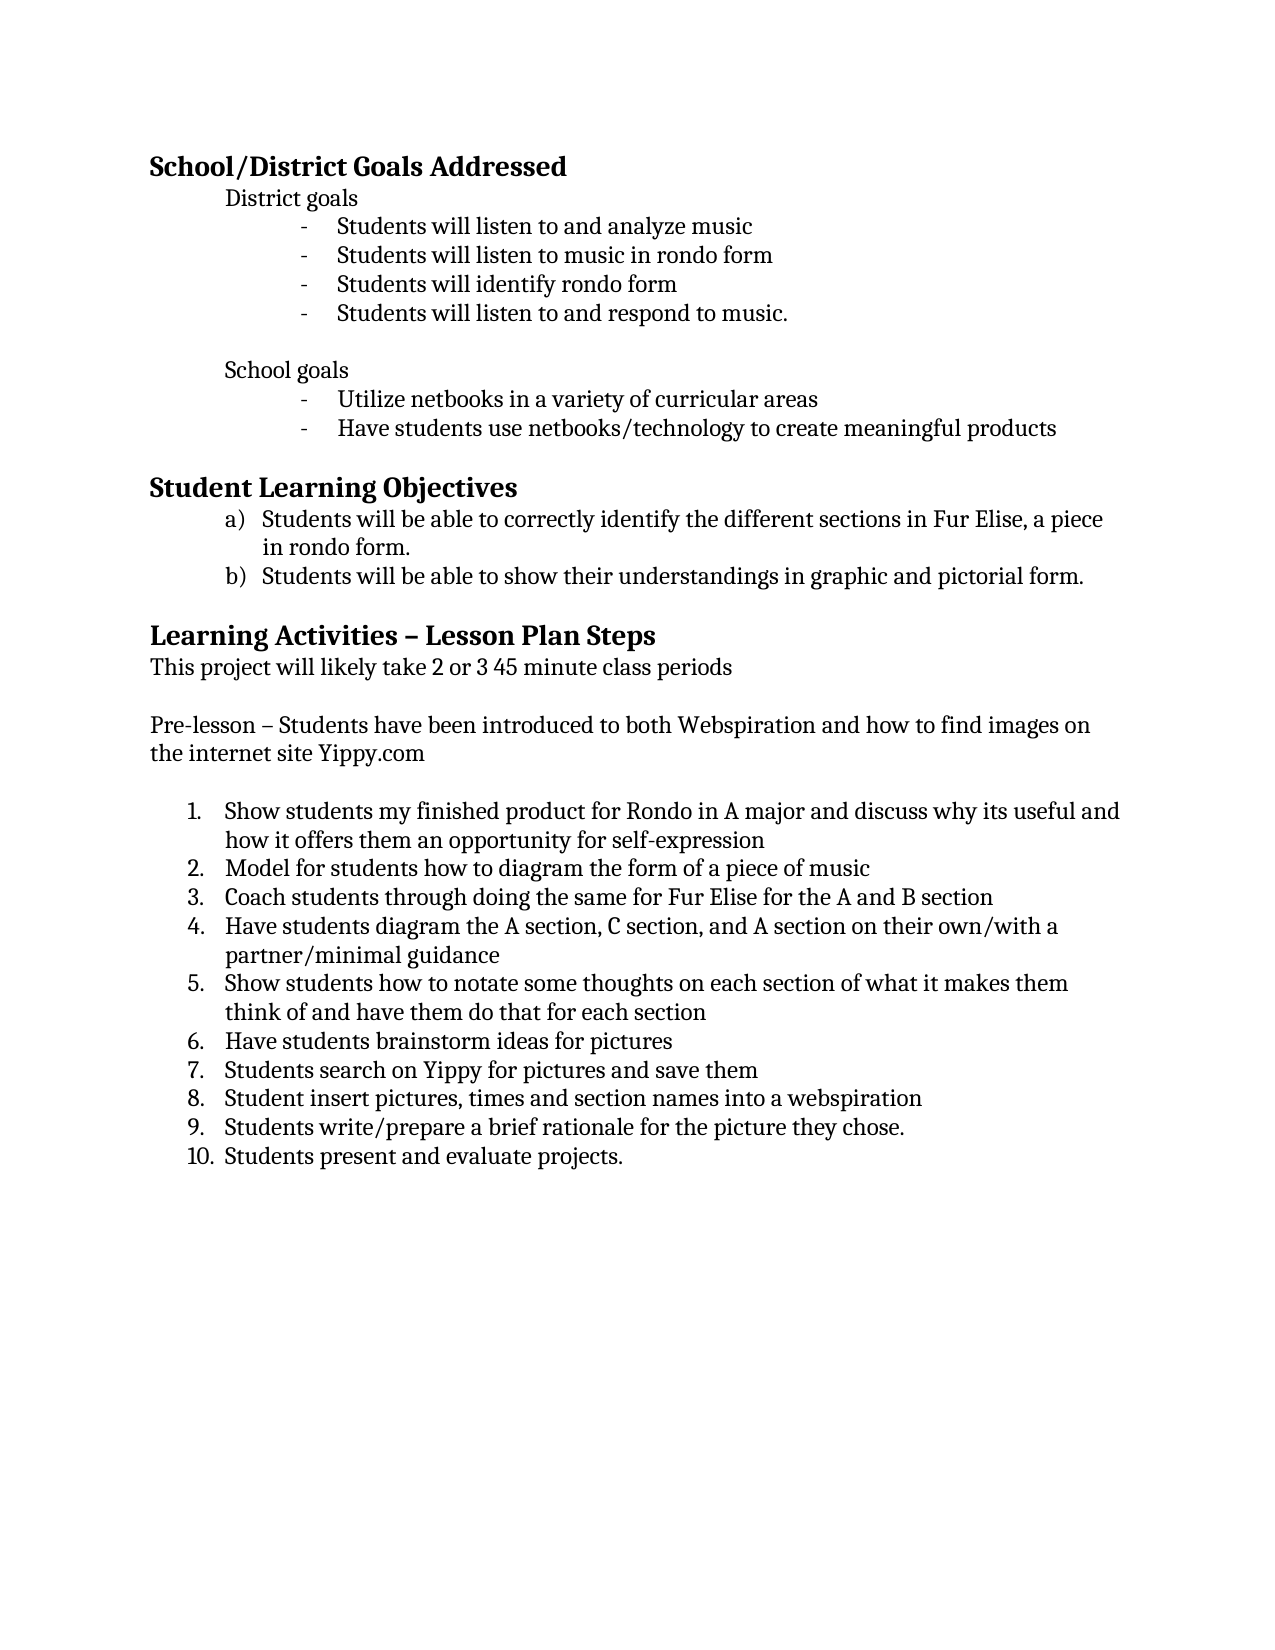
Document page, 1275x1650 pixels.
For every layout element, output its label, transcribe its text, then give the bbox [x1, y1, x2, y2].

list Students will listen to and analyze music [300, 212, 1125, 241]
list Have students use netbooks/technology to create meaningful products [300, 413, 1125, 442]
list Students will be able to correctly identify the different sections in Fur Elise, a piece in rondo form. [225, 504, 1125, 562]
list Students write/prepare a brief rationale for the picture they chose. [187, 1113, 1125, 1142]
list Have students brainstorm ideas for pictures [187, 1027, 1125, 1056]
list Student insert pictures, times and section names into a webspiration [187, 1084, 1125, 1113]
list Students will be able to show their understandings in graphic and pictorial form. [225, 562, 1125, 591]
text Student Learning Objectives [150, 471, 1125, 504]
list Students search on Yippy for pictures and save them [187, 1056, 1125, 1084]
list School goals [225, 356, 1125, 385]
text District goals [150, 183, 1125, 212]
list Students will listen to and respond to music. [300, 298, 1125, 327]
list Show students how to notate some thoughts on each section of what it makes them think of and have them do that for each section [187, 969, 1125, 1027]
list Students will identify rondo form [300, 270, 1125, 298]
text This project will likely take 2 or 3 45 minute class periods [150, 653, 1125, 682]
list Model for students how to diagram the form of a piece of music [187, 854, 1125, 883]
list Have students diagram the A section, C section, and A section on their own/with a partner/minimal guidance [187, 912, 1125, 969]
list Utilize netbooks in a variety of curricular areas [300, 385, 1125, 413]
list Students will listen to music in rondo form [300, 241, 1125, 270]
text School/District Goals Addressed [150, 150, 1125, 183]
list Show students my finished product for Rondo in A major and discuss why its useful and how it offers them an opportunity for self-expression [187, 797, 1125, 854]
text Learning Activities – Lesson Plan Steps [150, 619, 1125, 653]
text Pre-lesson – Students have been introduced to both Webspiration and how to find images on the internet site Yippy.com [150, 711, 1125, 768]
list Coach students through doing the same for Fur Elise for the A and B section [187, 883, 1125, 912]
list Students present and evaluate projects. [187, 1142, 1125, 1171]
